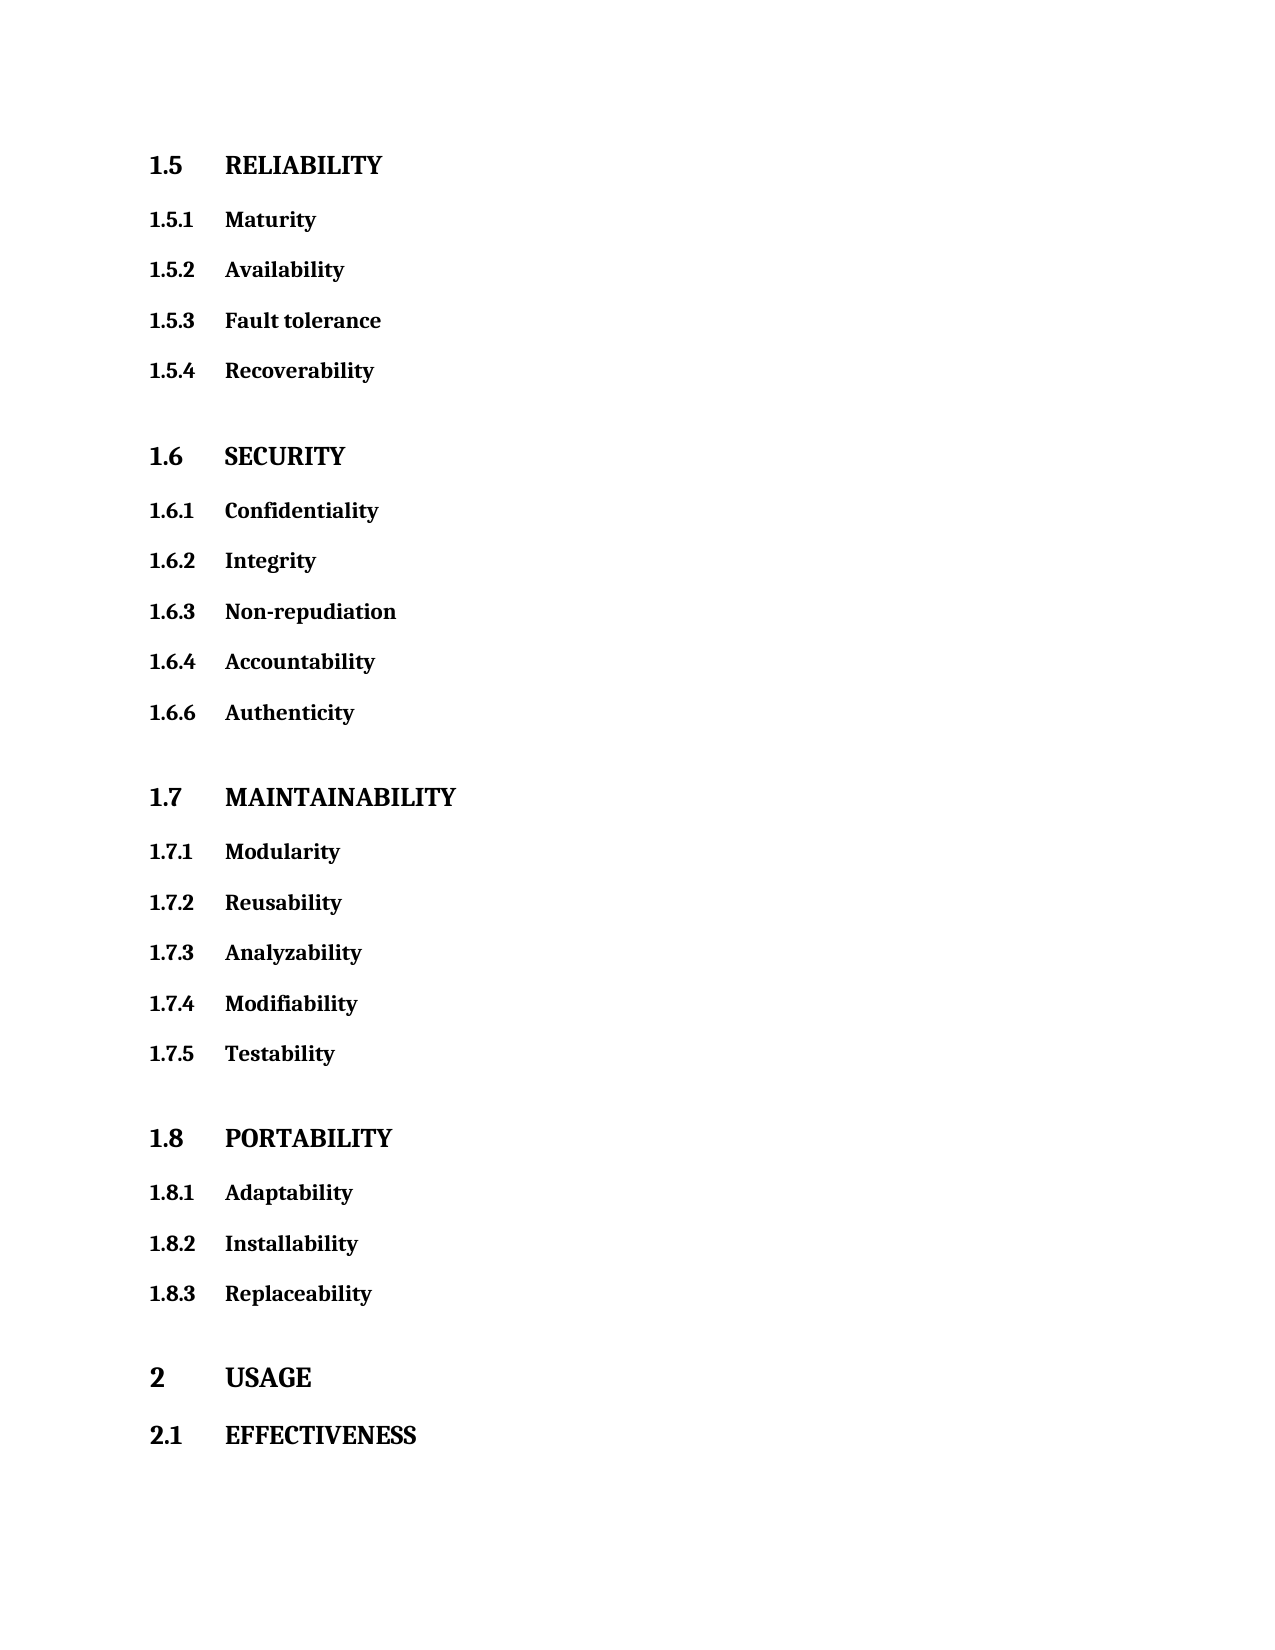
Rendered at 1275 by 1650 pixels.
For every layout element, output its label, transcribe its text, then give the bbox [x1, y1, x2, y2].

subtitle 1.7 MAINTAINABILITY [150, 782, 1125, 813]
subtitle 1.8.2 Installability [150, 1231, 1125, 1257]
subtitle 1.7.5 Testability [150, 1041, 1125, 1067]
subtitle 2 USAGE [150, 1361, 1125, 1394]
subtitle 1.7.3 Analyzability [150, 940, 1125, 966]
subtitle 1.5.3 Fault tolerance [150, 308, 1125, 334]
subtitle 1.8.3 Replaceability [150, 1281, 1125, 1307]
subtitle 1.6.3 Non-repudiation [150, 598, 1125, 625]
subtitle 1.6 SECURITY [150, 441, 1125, 472]
subtitle 1.7.2 Reusability [150, 889, 1125, 916]
subtitle 1.6.6 Authenticity [150, 699, 1125, 726]
subtitle 1.5.2 Availability [150, 257, 1125, 283]
subtitle 1.8 PORTABILITY [150, 1123, 1125, 1155]
subtitle 1.6.2 Integrity [150, 548, 1125, 574]
subtitle 1.5.1 Maturity [150, 207, 1125, 233]
subtitle 1.5 RELIABILITY [150, 150, 1125, 181]
subtitle 1.6.4 Accountability [150, 649, 1125, 675]
subtitle 1.6.1 Confidentiality [150, 497, 1125, 524]
subtitle 1.7.1 Modularity [150, 839, 1125, 865]
subtitle 1.8.1 Adaptability [150, 1180, 1125, 1206]
subtitle 1.7.4 Modifiability [150, 990, 1125, 1017]
subtitle 1.5.4 Recoverability [150, 358, 1125, 384]
subtitle 2.1 EFFECTIVENESS [150, 1420, 1125, 1451]
